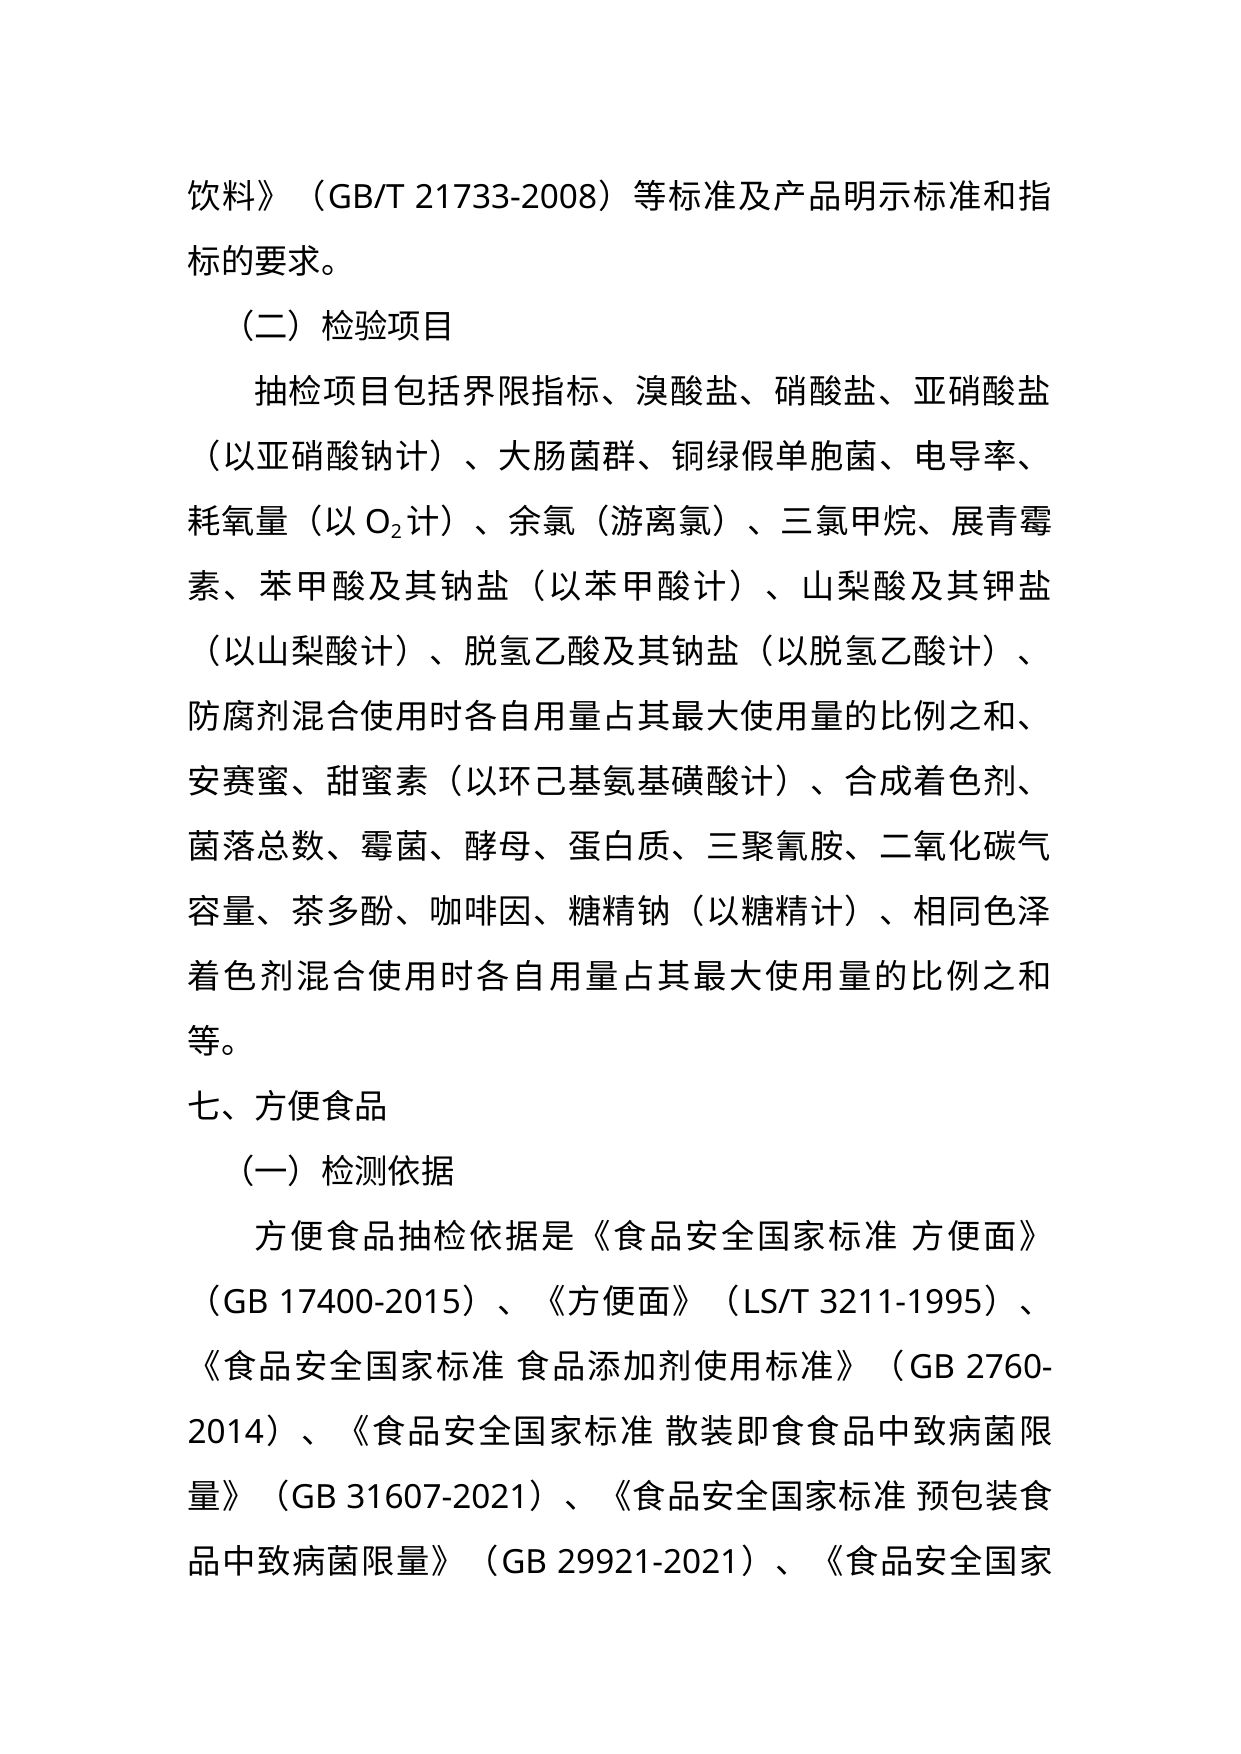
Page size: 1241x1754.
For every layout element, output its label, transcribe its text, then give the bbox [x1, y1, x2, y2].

text 抽检项目包括界限指标、溴酸盐、硝酸盐、亚硝酸盐（以亚硝酸钠计）、大肠菌群、铜绿假单胞菌、电导率、耗氧量（以O2计）、余氯（游离氯）、三氯甲烷、展青霉素、苯甲酸及其钠盐（以苯甲酸计）、山梨酸及其钾盐（以山梨酸计）、脱氢乙酸及其钠盐（以脱氢乙酸计）、防腐剂混合使用时各自用量占其最大使用量的比例之和、安赛蜜、甜蜜素（以环己基氨基磺酸计）、合成着色剂、菌落总数、霉菌、酵母、蛋白质、三聚氰胺、二氧化碳气容量、茶多酚、咖啡因、糖精钠（以糖精计）、相同色泽着色剂混合使用时各自用量占其最大使用量的比例之和等。 [187, 357, 1053, 1072]
subtitle 七、方便食品 [187, 1072, 1053, 1137]
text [187, 1202, 1053, 1592]
text （二）检验项目 [187, 292, 1053, 357]
text （一）检测依据 [187, 1137, 1053, 1202]
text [187, 162, 1053, 292]
